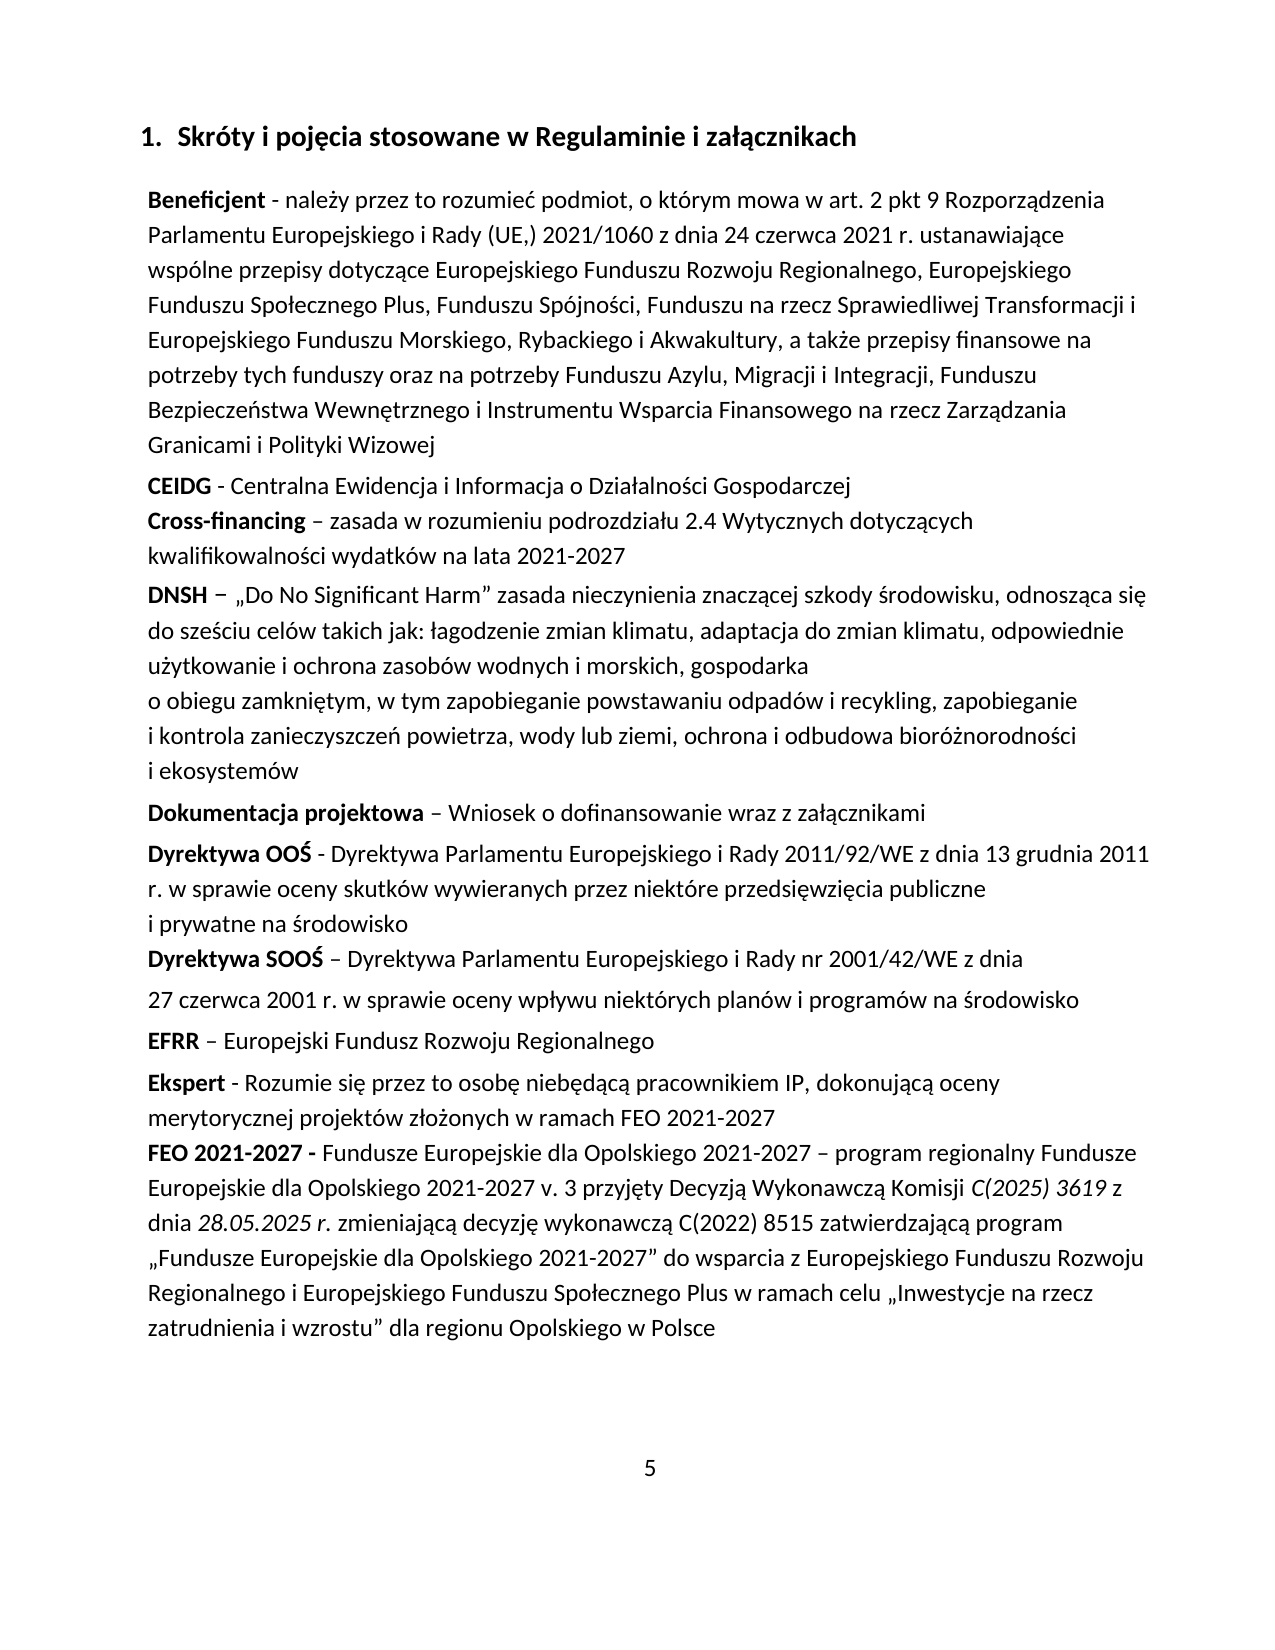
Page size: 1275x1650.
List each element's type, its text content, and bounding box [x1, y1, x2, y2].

text Dyrektywa SOOŚ – Dyrektywa Parlamentu Europejskiego i Rady nr 2001/42/WE z dnia [148, 943, 1152, 973]
text Ekspert - Rozumie się przez to osobę niebędącą pracownikiem IP, dokonującą oceny merytorycznej projektów złożonych w ramach FEO 2021-2027 [148, 1067, 1152, 1132]
text Beneficjent - należy przez to rozumieć podmiot, o którym mowa w art. 2 pkt 9 Rozporządzenia Parlamentu Europejskiego i Rady (UE,) 2021/1060 z dnia 24 czerwca 2021 r. ustanawiające wspólne przepisy dotyczące Europejskiego Funduszu Rozwoju Regionalnego, Europejskiego Funduszu Społecznego Plus, Funduszu Spójności, Funduszu na rzecz Sprawiedliwej Transformacji i Europejskiego Funduszu Morskiego, Rybackiego i Akwakultury, a także przepisy finansowe na potrzeby tych funduszy oraz na potrzeby Funduszu Azylu, Migracji i Integracji, Funduszu Bezpieczeństwa Wewnętrznego i Instrumentu Wsparcia Finansowego na rzecz Zarządzania Granicami i Polityki Wizowej [148, 184, 1152, 459]
subtitle Skróty i pojęcia stosowane w Regulaminie i załącznikach [140, 118, 1152, 154]
text CEIDG - Centralna Ewidencja i Informacja o Działalności Gospodarczej [148, 470, 1152, 501]
text FEO 2021-2027 - Fundusze Europejskie dla Opolskiego 2021-2027 – program regionalny Fundusze Europejskie dla Opolskiego 2021-2027 v. 3 przyjęty Decyzją Wykonawczą Komisji C(2025) 3619 z dnia 28.05.2025 r. zmieniającą decyzję wykonawczą C(2022) 8515 zatwierdzającą program „Fundusze Europejskie dla Opolskiego 2021-2027” do wsparcia z Europejskiego Funduszu Rozwoju Regionalnego i Europejskiego Funduszu Społecznego Plus w ramach celu „Inwestycje na rzecz zatrudnienia i wzrostu” dla regionu Opolskiego w Polsce [148, 1137, 1152, 1342]
text DNSH – „Do No Significant Harm” zasada nieczynienia znaczącej szkody środowisku, odnosząca się do sześciu celów takich jak: łagodzenie zmian klimatu, adaptacja do zmian klimatu, odpowiednie użytkowanie i ochrona zasobów wodnych i morskich, gospodarka o obiegu zamkniętym, w tym zapobieganie powstawaniu odpadów i recykling, zapobieganie i kontrola zanieczyszczeń powietrza, wody lub ziemi, ochrona i odbudowa bioróżnorodności i ekosystemów [148, 575, 1152, 786]
text Cross-financing – zasada w rozumieniu podrozdziału 2.4 Wytycznych dotyczących kwalifikowalności wydatków na lata 2021-2027 [148, 505, 1152, 571]
text EFRR – Europejski Fundusz Rozwoju Regionalnego [148, 1025, 1152, 1056]
text Dokumentacja projektowa – Wniosek o dofinansowanie wraz z załącznikami [148, 797, 1152, 827]
text Dyrektywa OOŚ - Dyrektywa Parlamentu Europejskiego i Rady 2011/92/WE z dnia 13 grudnia 2011 r. w sprawie oceny skutków wywieranych przez niektóre przedsięwzięcia publiczne i prywatne na środowisko [148, 838, 1152, 938]
text 27 czerwca 2001 r. w sprawie oceny wpływu niektórych planów i programów na środowisko [148, 984, 1152, 1015]
